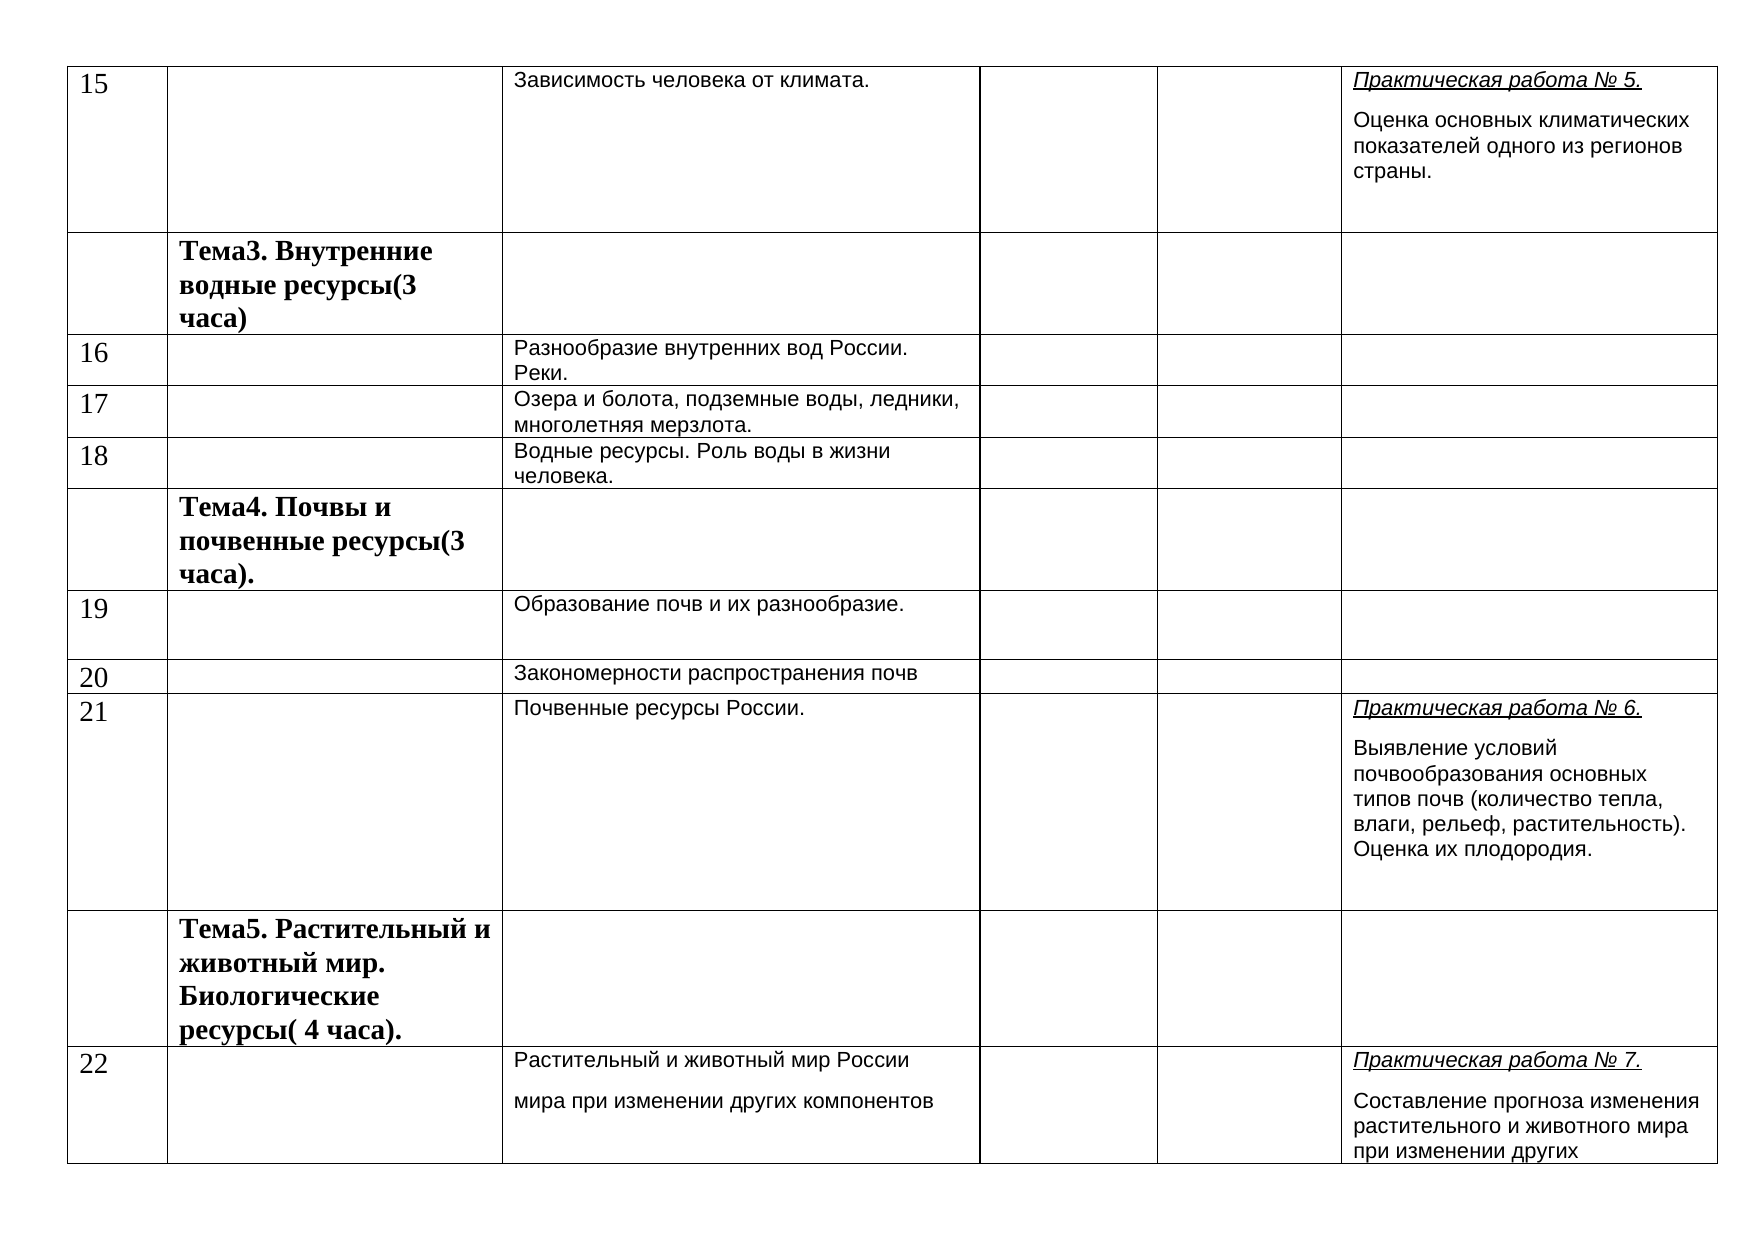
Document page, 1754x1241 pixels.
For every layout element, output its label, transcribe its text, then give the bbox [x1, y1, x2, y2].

table_cell [168, 1047, 502, 1163]
table_cell [68, 233, 167, 334]
table_cell Озера и болота, подземные воды, ледники, многолетняя мерзлота. [753, 386, 979, 437]
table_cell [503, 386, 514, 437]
table_cell [168, 386, 502, 437]
table_cell [981, 233, 1157, 334]
table_cell [1158, 67, 1341, 232]
table_cell Практическая работа № 5. Оценка основных климатических показателей одного из регионов страны. [1342, 67, 1717, 232]
table_cell [981, 591, 1157, 659]
table_cell [981, 335, 1157, 385]
table_cell [981, 1047, 1157, 1163]
table_cell Зависимость человека от климата. [503, 67, 979, 232]
table_cell 22 [68, 1047, 167, 1163]
table_cell [1158, 233, 1341, 334]
table_cell Тема3. Внутренние водные ресурсы(3 часа) [168, 233, 502, 334]
table_cell [68, 489, 167, 590]
table_cell [1342, 386, 1717, 437]
table_cell [1342, 591, 1717, 659]
table_cell [1342, 335, 1717, 385]
table_cell [981, 438, 1157, 488]
table_cell 19 [68, 591, 167, 659]
table_cell [981, 911, 1157, 1046]
table_cell [1158, 591, 1341, 659]
table_cell Тема4. Почвы и почвенные ресурсы(3 часа). [168, 489, 502, 590]
table_cell [503, 233, 979, 334]
table_cell [1158, 386, 1341, 437]
table_cell [168, 591, 502, 659]
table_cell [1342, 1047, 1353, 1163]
table_cell [1158, 660, 1341, 693]
table_cell [1342, 911, 1717, 1046]
table_cell 15 [68, 67, 167, 232]
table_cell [503, 1047, 979, 1163]
table_cell [981, 489, 1157, 590]
table_cell [1342, 660, 1717, 693]
table_cell 18 [68, 438, 167, 488]
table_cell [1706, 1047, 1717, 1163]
table_cell [168, 694, 502, 910]
table_cell [981, 694, 1157, 910]
table_cell [981, 67, 1157, 232]
table_cell [1158, 489, 1341, 590]
table_cell Практическая работа № 6. Выявление условий почвообразования основных типов почв (количество тепла, влаги, рельеф, растительность). Оценка их плодородия. [1342, 694, 1717, 910]
table_cell Закономерности распространения почв [503, 660, 979, 693]
table_cell [1342, 489, 1717, 590]
table_cell Разнообразие внутренних вод России. Реки. [568, 335, 979, 385]
table_cell [1158, 911, 1341, 1046]
table_cell [503, 489, 979, 590]
table_cell 21 [68, 694, 167, 910]
table_cell [981, 386, 1157, 437]
table_cell Почвенные ресурсы России. [503, 694, 979, 910]
table_cell [1342, 233, 1717, 334]
table_cell Образование почв и их разнообразие. [503, 591, 979, 659]
table_cell [1342, 438, 1717, 488]
table_cell 16 [68, 335, 167, 385]
table_cell [168, 660, 502, 693]
table_cell [68, 911, 167, 1046]
table_cell Тема5. Растительный и животный мир. Биологические ресурсы( 4 часа). [168, 911, 502, 1046]
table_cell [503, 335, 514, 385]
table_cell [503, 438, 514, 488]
table_cell [168, 335, 502, 385]
table_cell 17 [68, 386, 167, 437]
table_cell [1158, 335, 1341, 385]
table_cell [1158, 438, 1341, 488]
table_cell Водные ресурсы. Роль воды в жизни человека. [614, 438, 979, 488]
table_cell [503, 911, 979, 1046]
table_cell 20 [68, 660, 167, 693]
table_cell [168, 67, 502, 232]
table_cell [1158, 694, 1341, 910]
table_cell [1158, 1047, 1341, 1163]
table_cell [168, 438, 502, 488]
table_cell [981, 660, 1157, 693]
